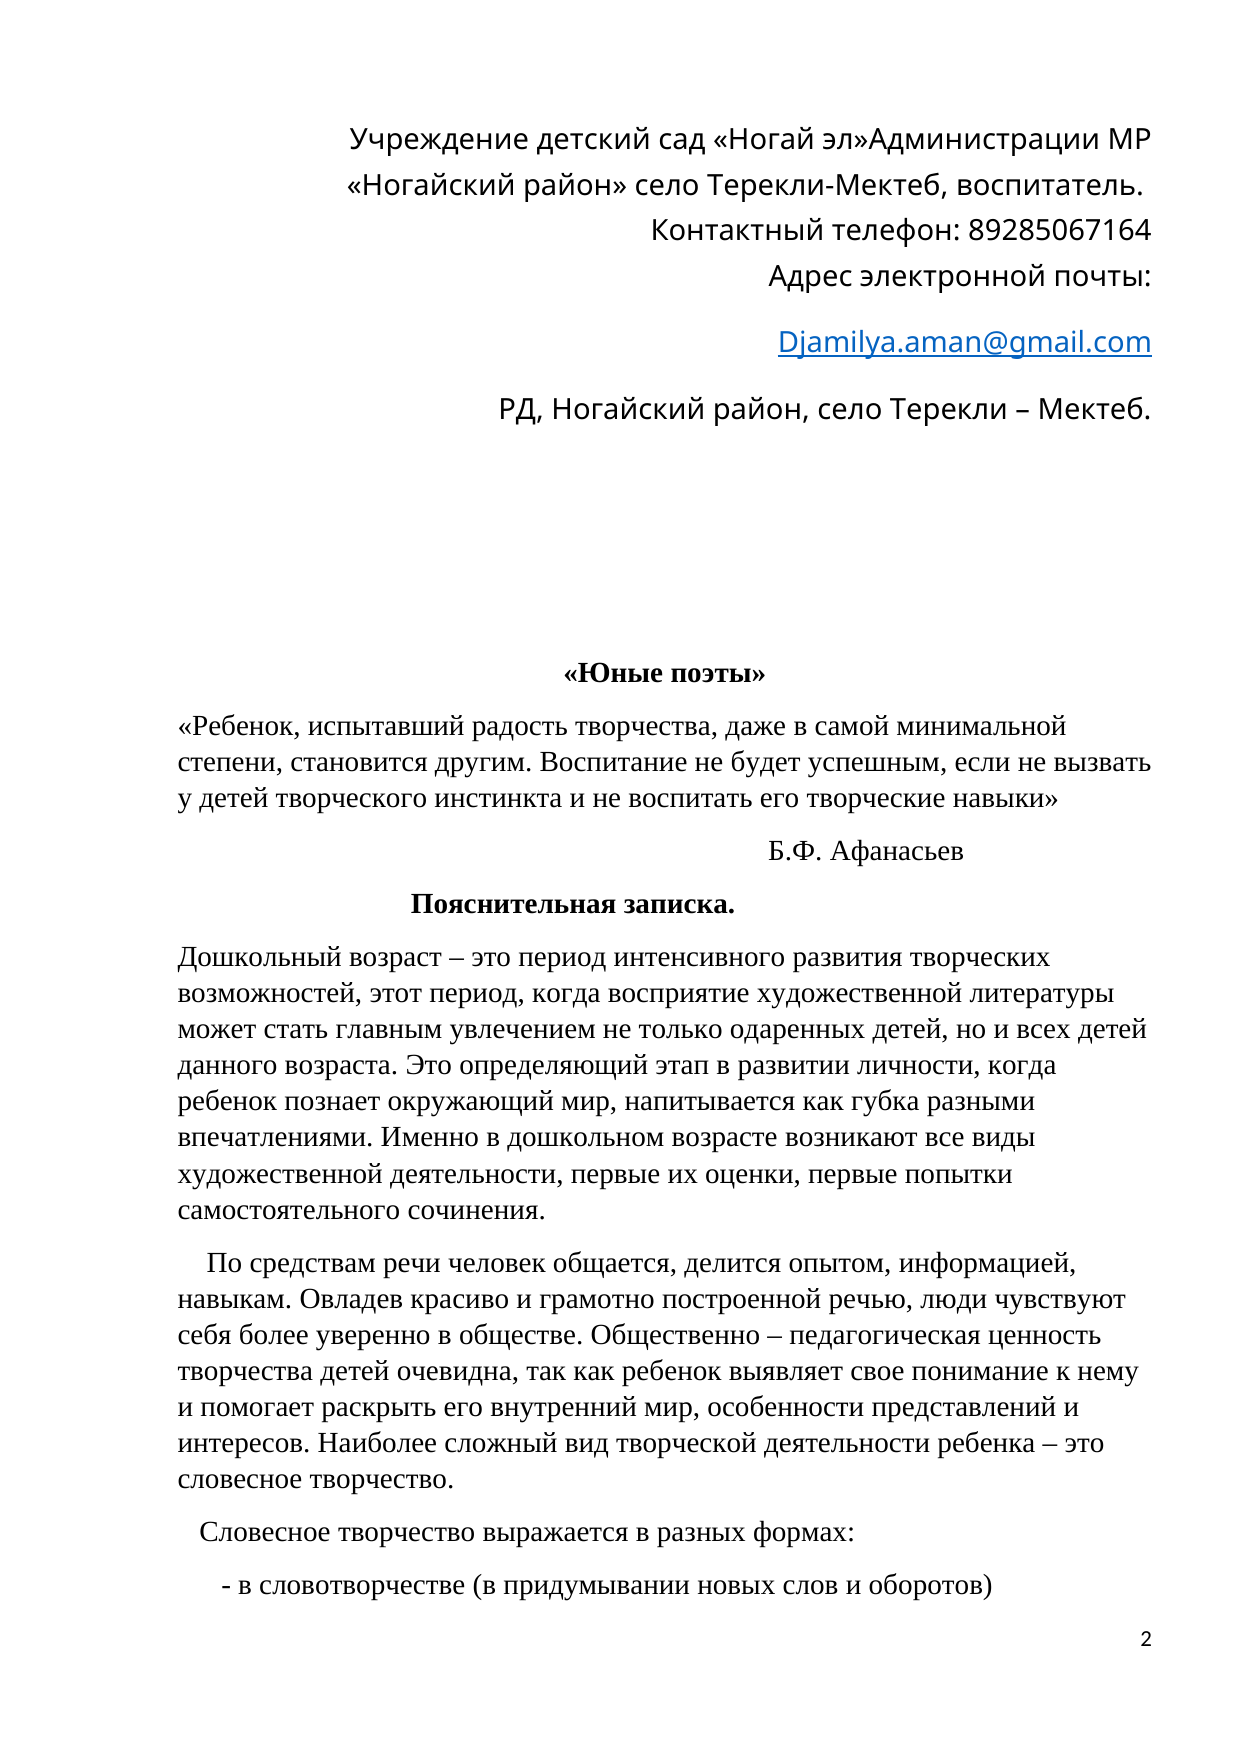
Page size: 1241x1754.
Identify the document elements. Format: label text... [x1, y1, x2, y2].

text «Юные поэты» [177, 655, 1152, 689]
text - в словотворчестве (в придумывании новых слов и оборотов) [177, 1567, 1152, 1601]
text По средствам речи человек общается, делится опытом, информацией, навыкам. Овладев красиво и грамотно построенной речью, люди чувствуют себя более уверенно в обществе. Общественно – педагогическая ценность творчества детей очевидна, так как ребенок выявляет свое понимание к нему и помогает раскрыть его внутренний мир, особенности представлений и интересов. Наиболее сложный вид творческой деятельности ребенка – это словесное творчество. [177, 1245, 1152, 1495]
text Словесное творчество выражается в разных формах: [177, 1514, 1152, 1548]
text Пояснительная записка. [177, 886, 1152, 919]
text Djamilya.aman@gmail.com [177, 321, 1152, 361]
text РД, Ногайский район, село Терекли – Мектеб. [177, 388, 1152, 428]
text Дошкольный возраст – это период интенсивного развития творческих возможностей, этот период, когда восприятие художественной литературы может стать главным увлечением не только одаренных детей, но и всех детей данного возраста. Это определяющий этап в развитии личности, когда ребенок познает окружающий мир, напитывается как губка разными впечатлениями. Именно в дошкольном возрасте возникают все виды художественной деятельности, первые их оценки, первые попытки самостоятельного сочинения. [177, 939, 1152, 1225]
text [177, 118, 1152, 295]
text Б.Ф. Афанасьев [177, 833, 1152, 867]
text «Ребенок, испытавший радость творчества, даже в самой минимальной степени, становится другим. Воспитание не будет успешным, если не вызвать у детей творческого инстинкта и не воспитать его творческие навыки» [177, 708, 1152, 814]
